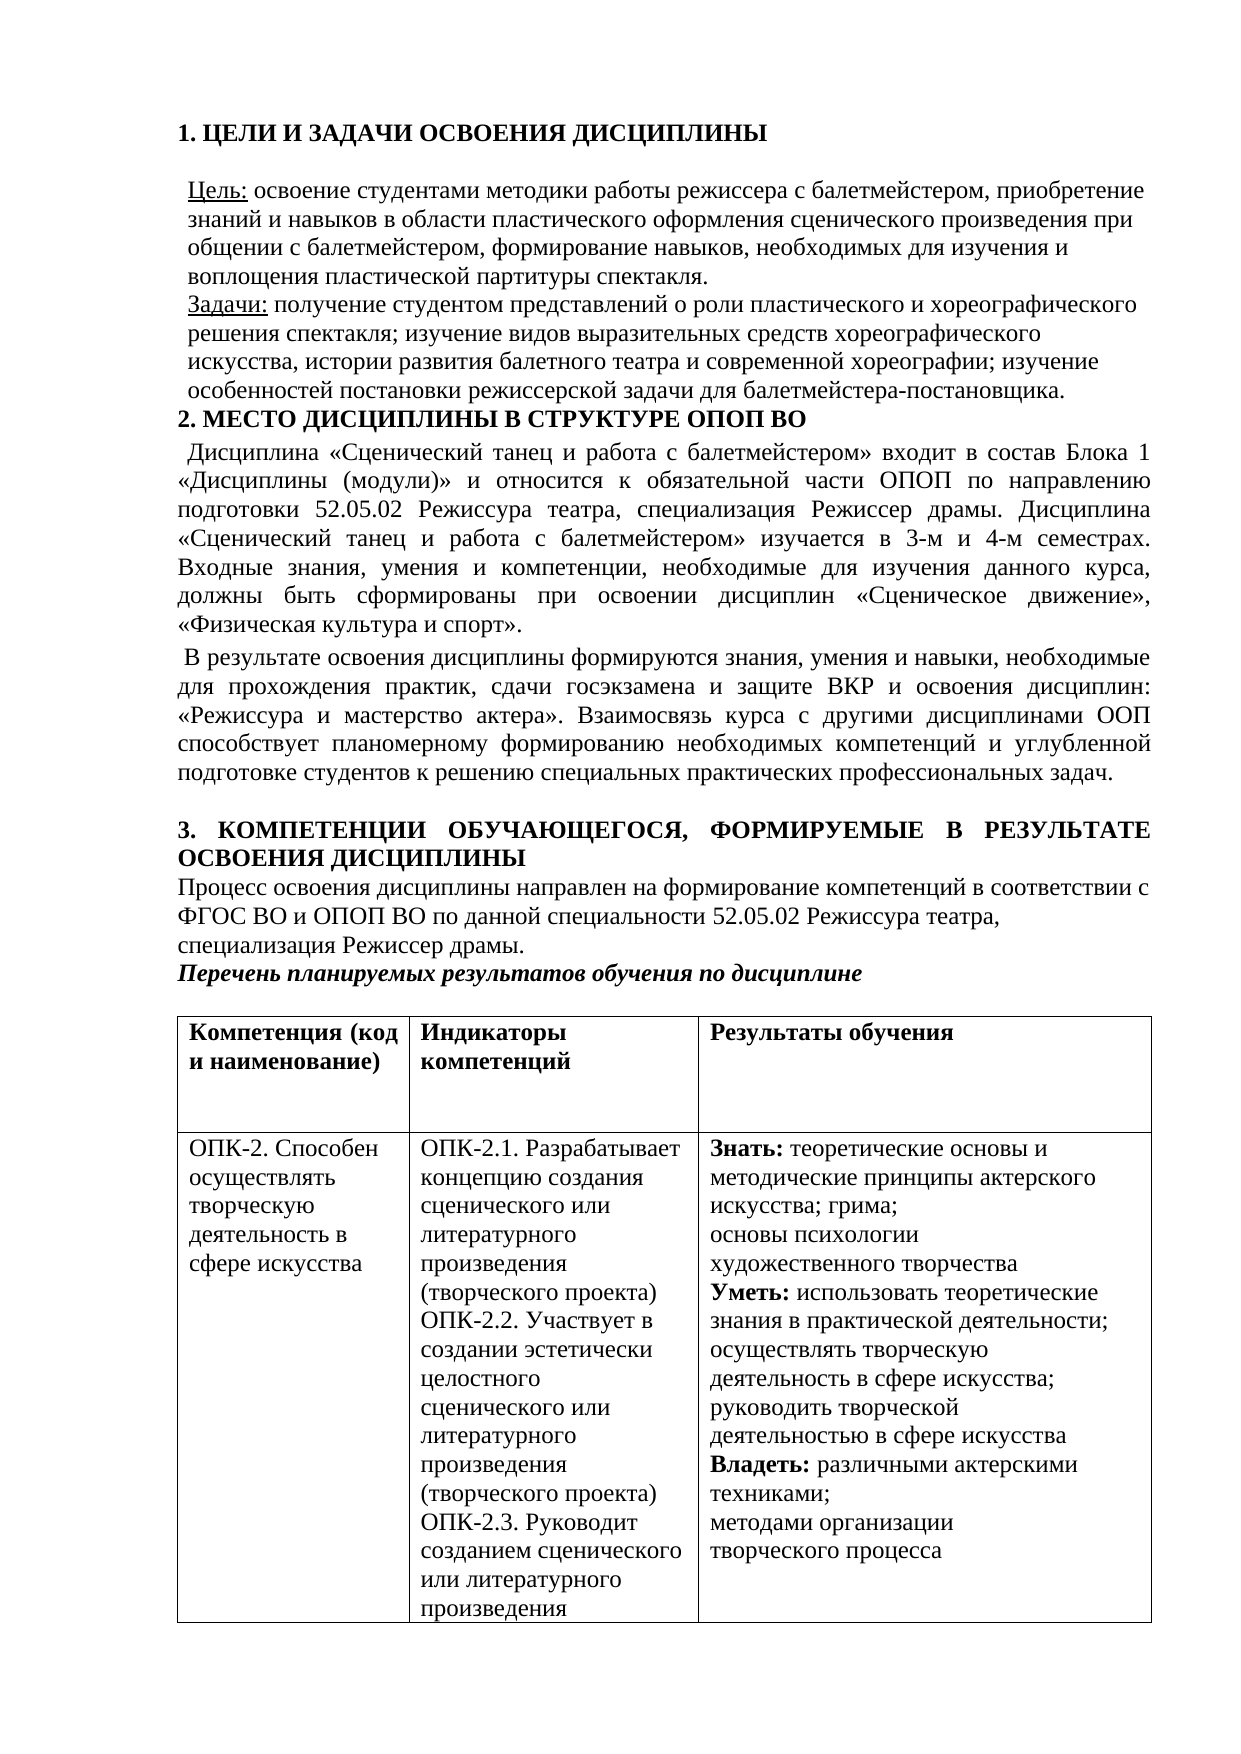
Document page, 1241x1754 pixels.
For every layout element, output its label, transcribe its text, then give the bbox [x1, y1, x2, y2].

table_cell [699, 1133, 1151, 1622]
text 2. МЕСТО ДИСЦИПЛИНЫ В СТРУКТУРЕ ОПОП ВО [177, 404, 1152, 433]
text воплощения пластической партитуры спектакля. [187, 261, 1152, 290]
text 3. КОМПЕТЕНЦИИ ОБУЧАЮЩЕГОСЯ, ФОРМИРУЕМЫЕ В РЕЗУЛЬТАТЕ ОСВОЕНИЯ ДИСЦИПЛИНЫ [177, 815, 1152, 872]
text В результате освоения дисциплины формируются знания, умения и навыки, необходимые для прохождения практик, сдачи госэкзамена и защите ВКР и освоения дисциплин: «Режиссура и мастерство актера». Взаимосвязь курса с другими дисциплинами ООП способствует планомерному формированию необходимых компетенций и углубленной подготовке студентов к решению специальных практических профессиональных задач. [177, 642, 1152, 786]
text Перечень планируемых результатов обучения по дисциплине [177, 958, 1152, 987]
table_header Компетенция (код и наименование) [178, 1017, 409, 1132]
text 1. ЦЕЛИ И ЗАДАЧИ ОСВОЕНИЯ ДИСЦИПЛИНЫ [177, 118, 1152, 147]
text Задачи: получение студентом представлений о роли пластического и хореографического решения спектакля; изучение видов выразительных средств хореографического искусства, истории развития балетного театра и современной хореографии; изучение особенностей постановки режиссерской задачи для балетмейстера-постановщика. [187, 290, 1152, 404]
text Цель: освоение студентами методики работы режиссера с балетмейстером, приобретение знаний и навыков в области пластического оформления сценического произведения при [187, 176, 1152, 233]
text общении с балетмейстером, формирование навыков, необходимых для изучения и [187, 233, 1152, 261]
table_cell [178, 1133, 409, 1622]
text Процесс освоения дисциплины направлен на формирование компетенций в соответствии с ФГОС ВО и ОПОП ВО по данной специальности 52.05.02 Режиссура театра, специализация Режиссер драмы. [177, 872, 1152, 958]
table_header Индикаторы компетенций [410, 1017, 698, 1132]
text Дисциплина «Сценический танец и работа с балетмейстером» входит в состав Блока 1 «Дисциплины (модули)» и относится к обязательной части ОПОП по направлению подготовки 52.05.02 Режиссура театра, специализация Режиссер драмы. Дисциплина «Сценический танец и работа с балетмейстером» изучается в 3-м и 4-м семестрах. Входные знания, умения и компетенции, необходимые для изучения данного курса, должны быть сформированы при освоении дисциплин «Сценическое движение», «Физическая культура и спорт». [177, 437, 1152, 638]
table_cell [410, 1133, 698, 1622]
table_header Результаты обучения [699, 1017, 1151, 1132]
